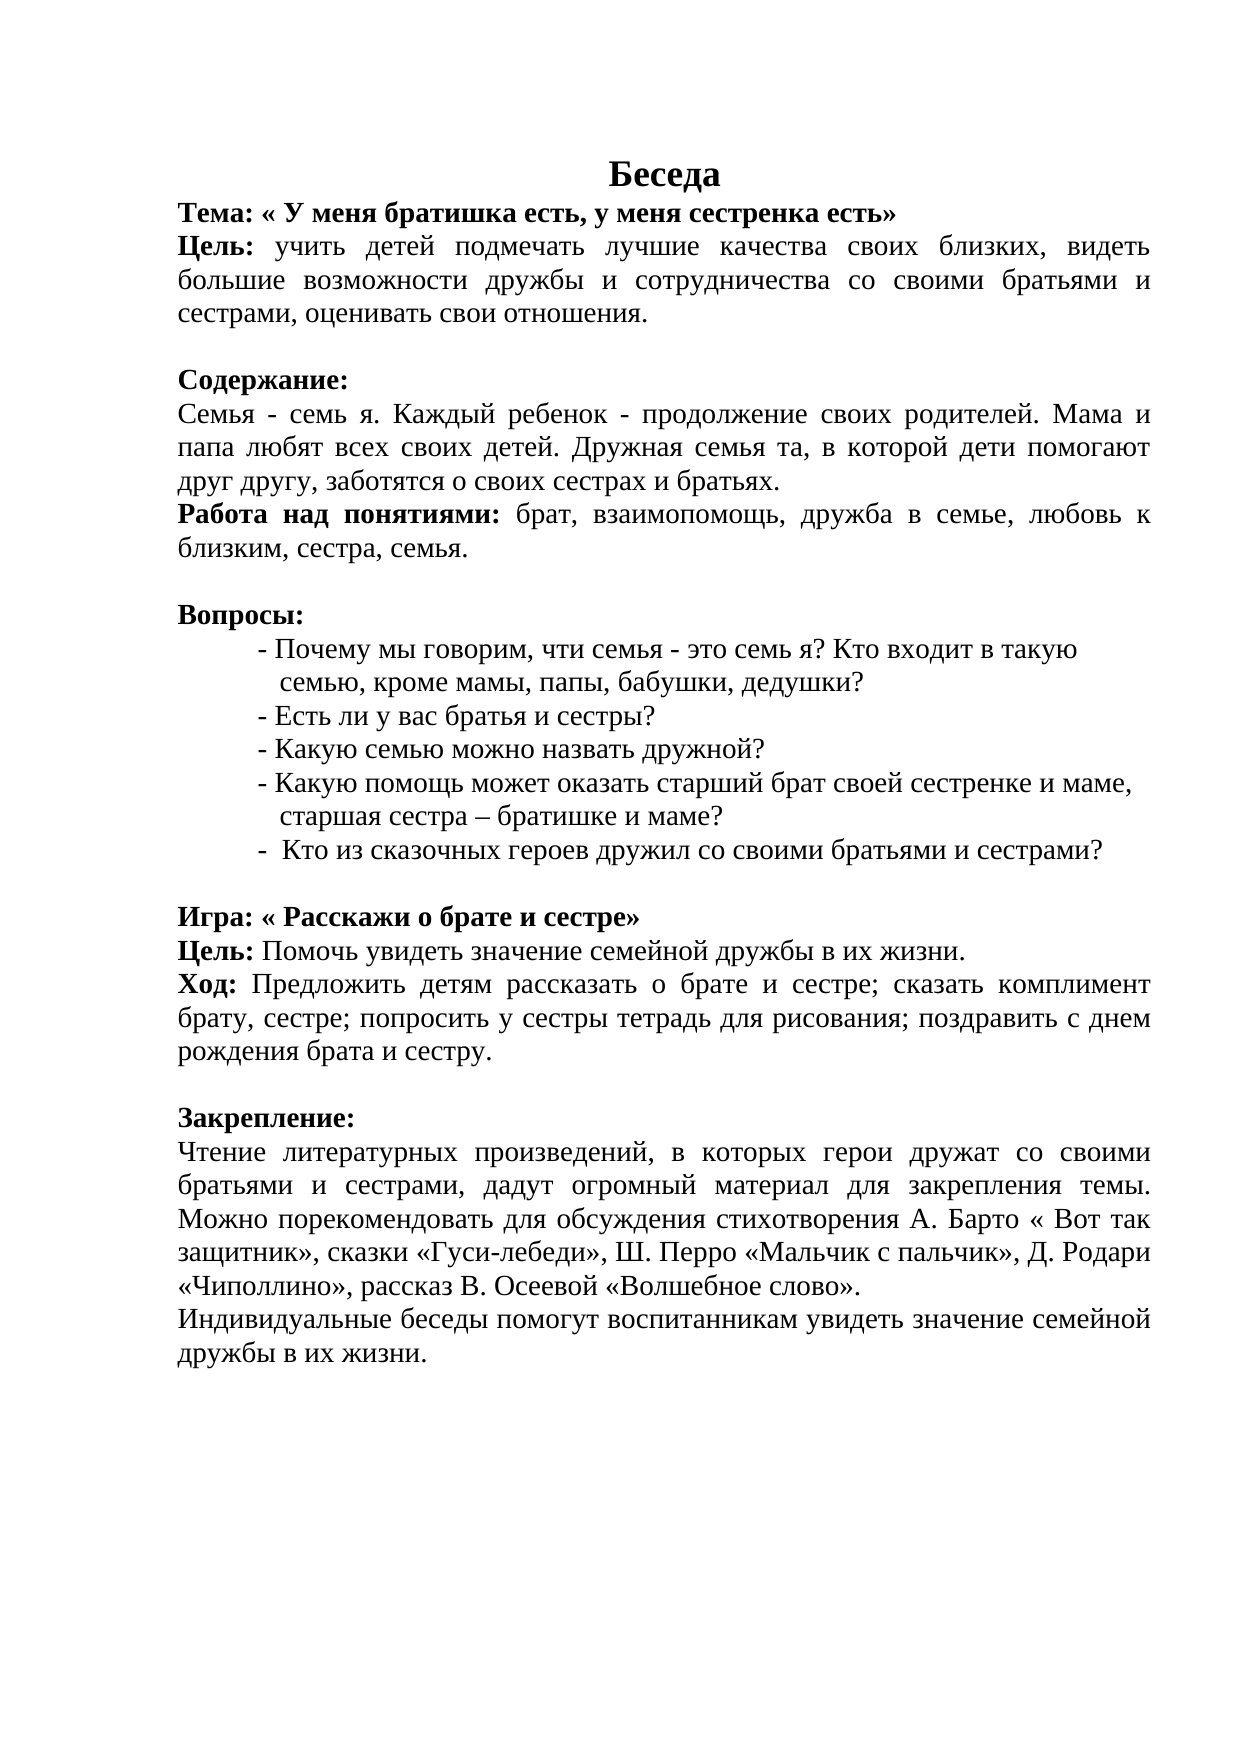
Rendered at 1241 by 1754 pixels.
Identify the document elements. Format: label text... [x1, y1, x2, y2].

text Тема: « У меня братишка есть, у меня сестренка есть» [177, 195, 1152, 228]
text Семья - семь я. Каждый ребенок - продолжение своих родителей. Мама и папа любят всех своих детей. Дружная семья та, в которой дети помогают друг другу, заботятся о своих сестрах и братьях. [177, 396, 1152, 497]
text Ход: Предложить детям рассказать о брате и сестре; сказать комплимент брату, сестре; попросить у сестры тетрадь для рисования; поздравить с днем рождения брата и сестру. [177, 966, 1152, 1067]
text - Какую помощь может оказать старший брат своей сестренке и маме, [177, 765, 1152, 798]
text - Есть ли у вас братья и сестры? [177, 698, 1152, 731]
text Содержание: [177, 362, 1152, 396]
text Цель: учить детей подмечать лучшие качества своих близких, видеть большие возможности дружбы и сотрудничества со своими братьями и сестрами, оценивать свои отношения. [177, 228, 1152, 329]
text Игра: « Расскажи о брате и сестре» [177, 899, 1152, 933]
text Вопросы: [177, 597, 1152, 631]
text Чтение литературных произведений, в которых герои дружат со своими братьями и сестрами, дадут огромный материал для закрепления темы. Можно порекомендовать для обсуждения стихотворения А. Барто « Вот так защитник», сказки «Гуси-лебеди», Ш. Перро «Мальчик с пальчик», Д. Родари «Чиполлино», рассказ В. Осеевой «Волшебное слово». [177, 1134, 1152, 1302]
text Цель: Помочь увидеть значение семейной дружбы в их жизни. [177, 933, 1152, 966]
text Индивидуальные беседы помогут воспитанникам увидеть значение семейной дружбы в их жизни. [177, 1302, 1152, 1369]
text - Кто из сказочных героев дружил со своими братьями и сестрами? [177, 832, 1152, 866]
text Беседа [177, 152, 1152, 195]
text Работа над понятиями: брат, взаимопомощь, дружба в семье, любовь к близким, сестра, семья. [177, 497, 1152, 564]
text семью, кроме мамы, папы, бабушки, дедушки? [177, 664, 1152, 698]
text - Почему мы говорим, чти семья - это семь я? Кто входит в такую [177, 631, 1152, 664]
text Закрепление: [177, 1100, 1152, 1134]
text - Какую семью можно назвать дружной? [177, 731, 1152, 765]
text старшая сестра – братишке и маме? [177, 798, 1152, 832]
